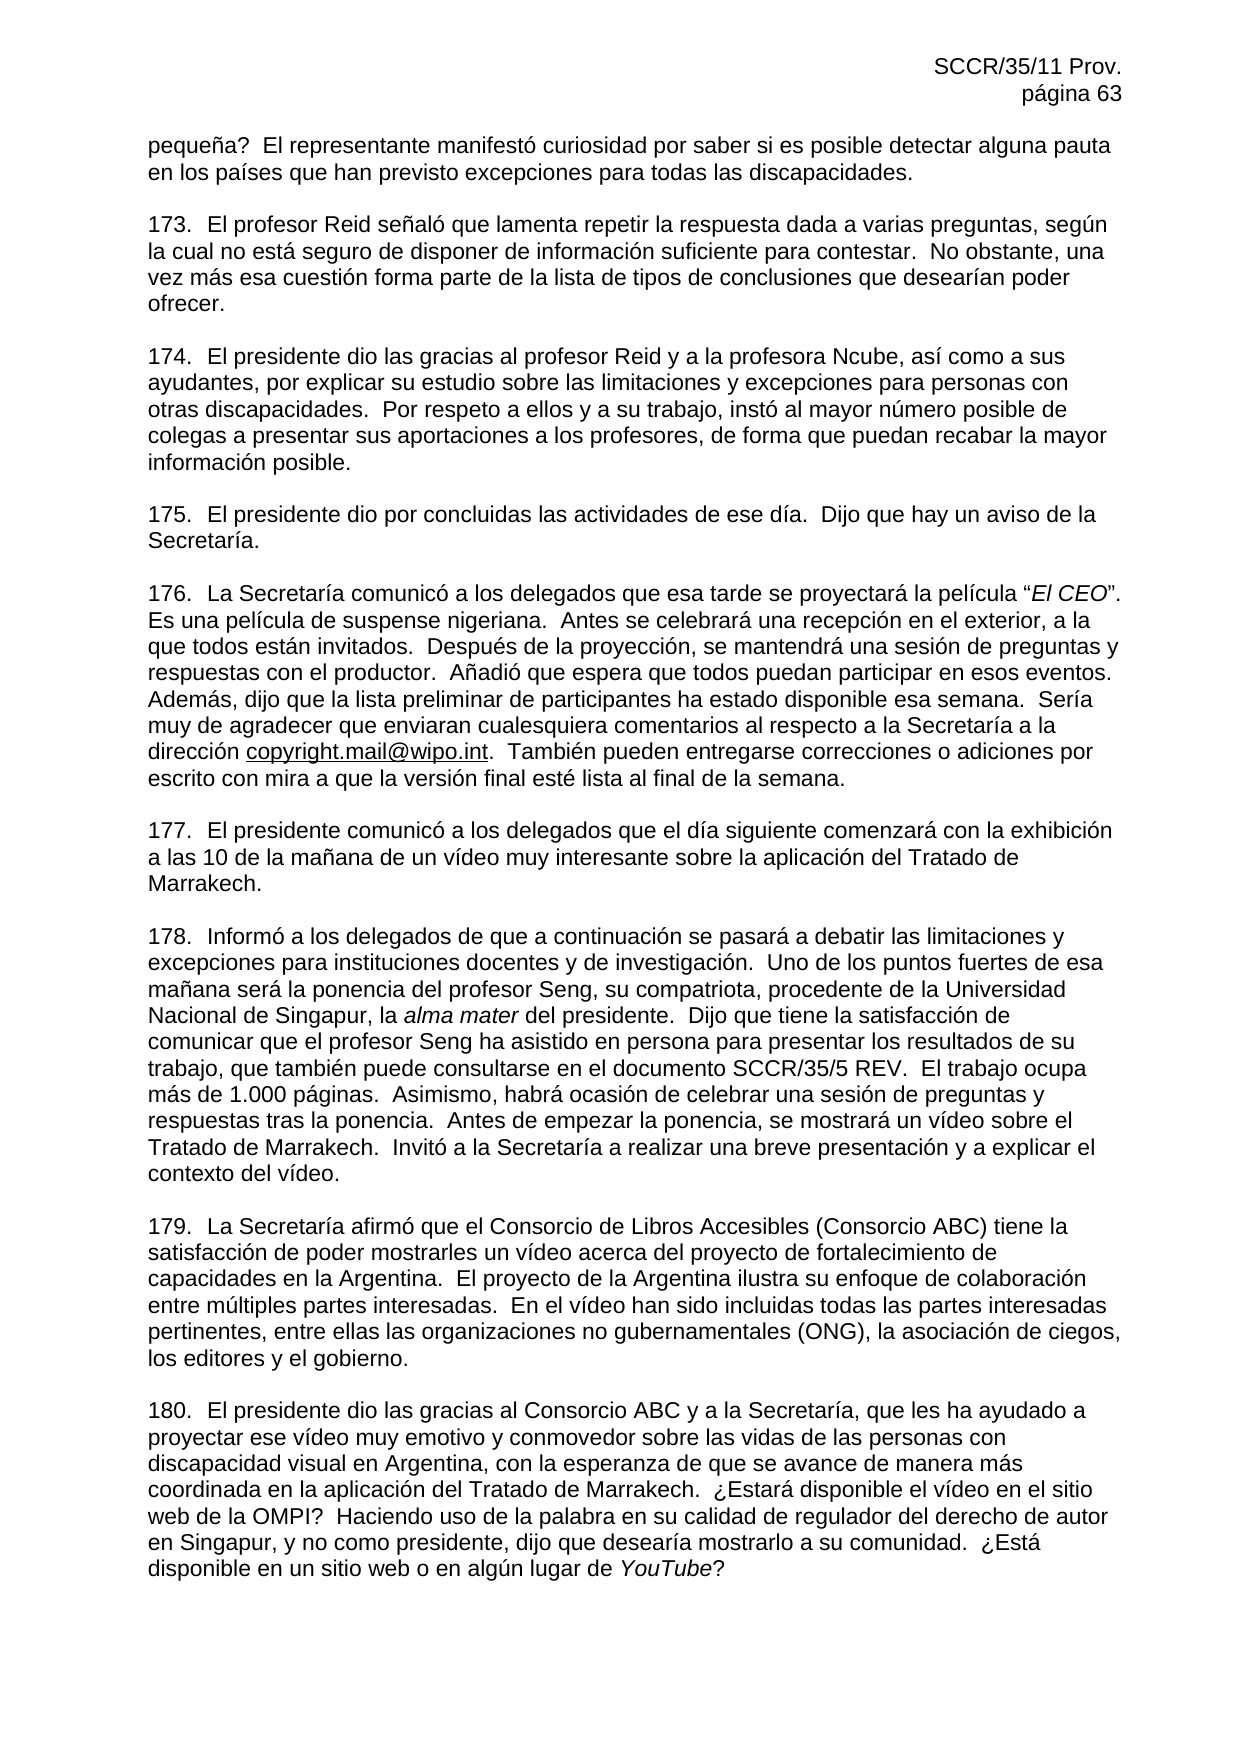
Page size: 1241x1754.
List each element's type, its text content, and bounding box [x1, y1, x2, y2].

list El presidente dio las gracias al profesor Reid y a la profesora Ncube, así como a sus ayudantes, por explicar su estudio sobre las limitaciones y excepciones para personas con otras discapacidades. Por respeto a ellos y a su trabajo, instó al mayor número posible de colegas a presentar sus aportaciones a los profesores, de forma que puedan recabar la mayor información posible. [148, 343, 1122, 475]
list La Secretaría comunicó a los delegados que esa tarde se proyectará la película “El CEO”. Es una película de suspense nigeriana. Antes se celebrará una recepción en el exterior, a la que todos están invitados. Después de la proyección, se mantendrá una sesión de preguntas y respuestas con el productor. Añadió que espera que todos puedan participar en esos eventos. Además, dijo que la lista preliminar de participantes ha estado disponible esa semana. Sería muy de agradecer que enviaran cualesquiera comentarios al respecto a la Secretaría a la dirección copyright.mail@wipo.int. También pueden entregarse correcciones o adiciones por escrito con mira a que la versión final esté lista al final de la semana. [148, 580, 1122, 791]
list Informó a los delegados de que a continuación se pasará a debatir las limitaciones y excepciones para instituciones docentes y de investigación. Uno de los puntos fuertes de esa mañana será la ponencia del profesor Seng, su compatriota, procedente de la Universidad Nacional de Singapur, la alma mater del presidente. Dijo que tiene la satisfacción de comunicar que el profesor Seng ha asistido en persona para presentar los resultados de su trabajo, que también puede consultarse en el documento SCCR/35/5 REV. El trabajo ocupa más de 1.000 páginas. Asimismo, habrá ocasión de celebrar una sesión de preguntas y respuestas tras la ponencia. Antes de empezar la ponencia, se mostrará un vídeo sobre el Tratado de Marrakech. Invitó a la Secretaría a realizar una breve presentación y a explicar el contexto del vídeo. [148, 923, 1122, 1186]
list El presidente dio por concluidas las actividades de ese día. Dijo que hay un aviso de la Secretaría. [148, 501, 1122, 554]
list El presidente dio las gracias al Consorcio ABC y a la Secretaría, que les ha ayudado a proyectar ese vídeo muy emotivo y conmovedor sobre las vidas de las personas con discapacidad visual en Argentina, con la esperanza de que se avance de manera más coordinada en la aplicación del Tratado de Marrakech. ¿Estará disponible el vídeo en el sitio web de la OMPI? Haciendo uso de la palabra en su calidad de regulador del derecho de autor en Singapur, y no como presidente, dijo que desearía mostrarlo a su comunidad. ¿Está disponible en un sitio web o en algún lugar de YouTube? [148, 1397, 1122, 1582]
list El presidente comunicó a los delegados que el día siguiente comenzará con la exhibición a las 10 de la mañana de un vídeo muy interesante sobre la aplicación del Tratado de Marrakech. [148, 817, 1122, 896]
list La Secretaría afirmó que el Consorcio de Libros Accesibles (Consorcio ABC) tiene la satisfacción de poder mostrarles un vídeo acerca del proyecto de fortalecimiento de capacidades en la Argentina. El proyecto de la Argentina ilustra su enfoque de colaboración entre múltiples partes interesadas. En el vídeo han sido incluidas todas las partes interesadas pertinentes, entre ellas las organizaciones no gubernamentales (ONG), la asociación de ciegos, los editores y el gobierno. [148, 1213, 1122, 1371]
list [148, 132, 1122, 185]
list El profesor Reid señaló que lamenta repetir la respuesta dada a varias preguntas, según la cual no está seguro de disponer de información suficiente para contestar. No obstante, una vez más esa cuestión forma parte de la lista de tipos de conclusiones que desearían poder ofrecer. [148, 211, 1122, 317]
